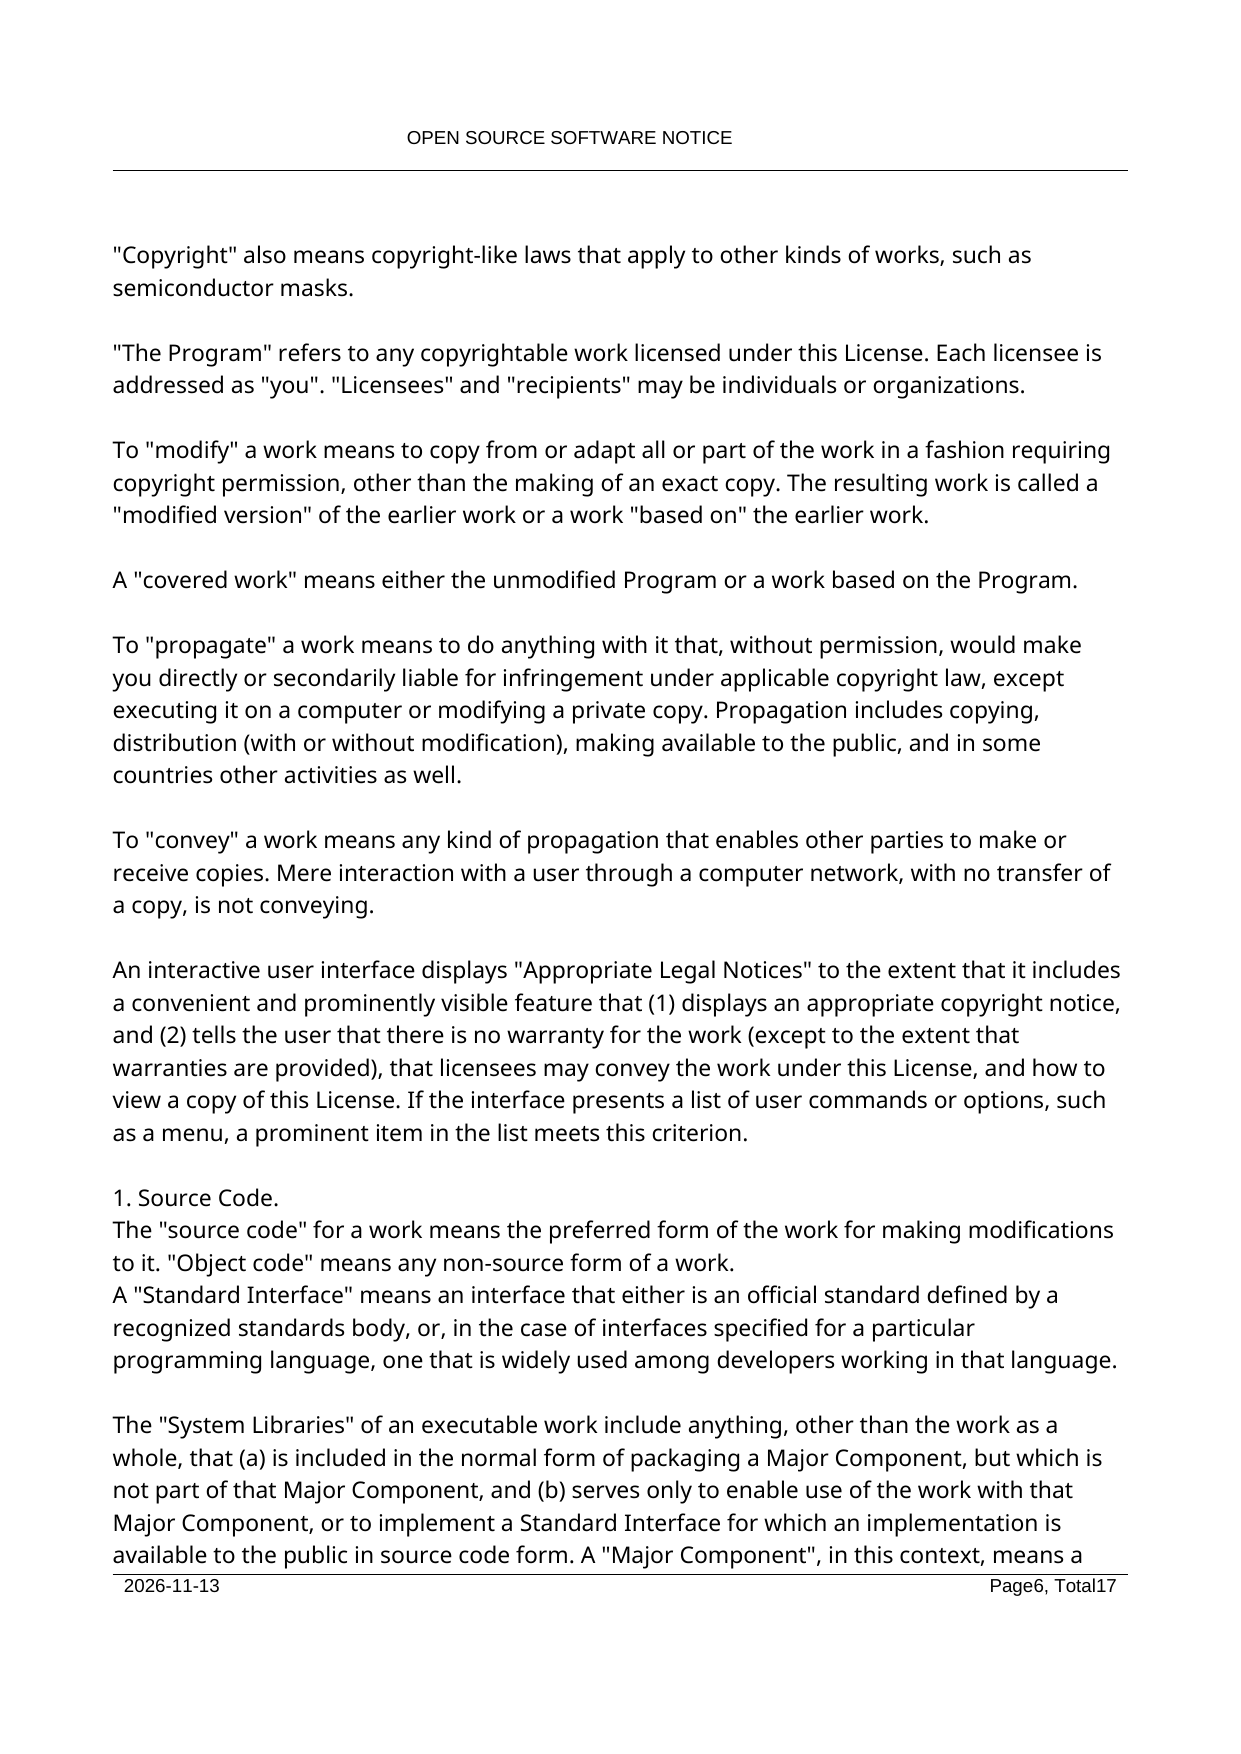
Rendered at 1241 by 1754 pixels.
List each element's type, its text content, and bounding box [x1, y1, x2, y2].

text To "propagate" a work means to do anything with it that, without permission, would make you directly or secondarily liable for infringement under applicable copyright law, except executing it on a computer or modifying a private copy. Propagation includes copying, distribution (with or without modification), making available to the public, and in some countries other activities as well. [112, 629, 1128, 791]
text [112, 1409, 1128, 1571]
text To "modify" a work means to copy from or adapt all or part of the work in a fashion requiring copyright permission, other than the making of an exact copy. The resulting work is called a "modified version" of the earlier work or a work "based on" the earlier work. [112, 434, 1128, 531]
text An interactive user interface displays "Appropriate Legal Notices" to the extent that it includes a convenient and prominently visible feature that (1) displays an appropriate copyright notice, and (2) tells the user that there is no warranty for the work (except to the extent that warranties are provided), that licensees may convey the work under this License, and how to view a copy of this License. If the interface presents a list of user commands or options, such as a menu, a prominent item in the list meets this criterion. [112, 954, 1128, 1149]
text The "source code" for a work means the preferred form of the work for making modifications to it. "Object code" means any non-source form of a work. [112, 1214, 1128, 1279]
text 1. Source Code. [112, 1181, 1128, 1214]
text A "Standard Interface" means an interface that either is an official standard defined by a recognized standards body, or, in the case of interfaces specified for a particular programming language, one that is widely used among developers working in that language. [112, 1279, 1128, 1376]
text To "convey" a work means any kind of propagation that enables other parties to make or receive copies. Mere interaction with a user through a computer network, with no transfer of a copy, is not conveying. [112, 824, 1128, 921]
text "The Program" refers to any copyrightable work licensed under this License. Each licensee is addressed as "you". "Licensees" and "recipients" may be individuals or organizations. [112, 336, 1128, 401]
text "Copyright" also means copyright-like laws that apply to other kinds of works, such as semiconductor masks. [112, 239, 1128, 304]
text A "covered work" means either the unmodified Program or a work based on the Program. [112, 564, 1128, 596]
